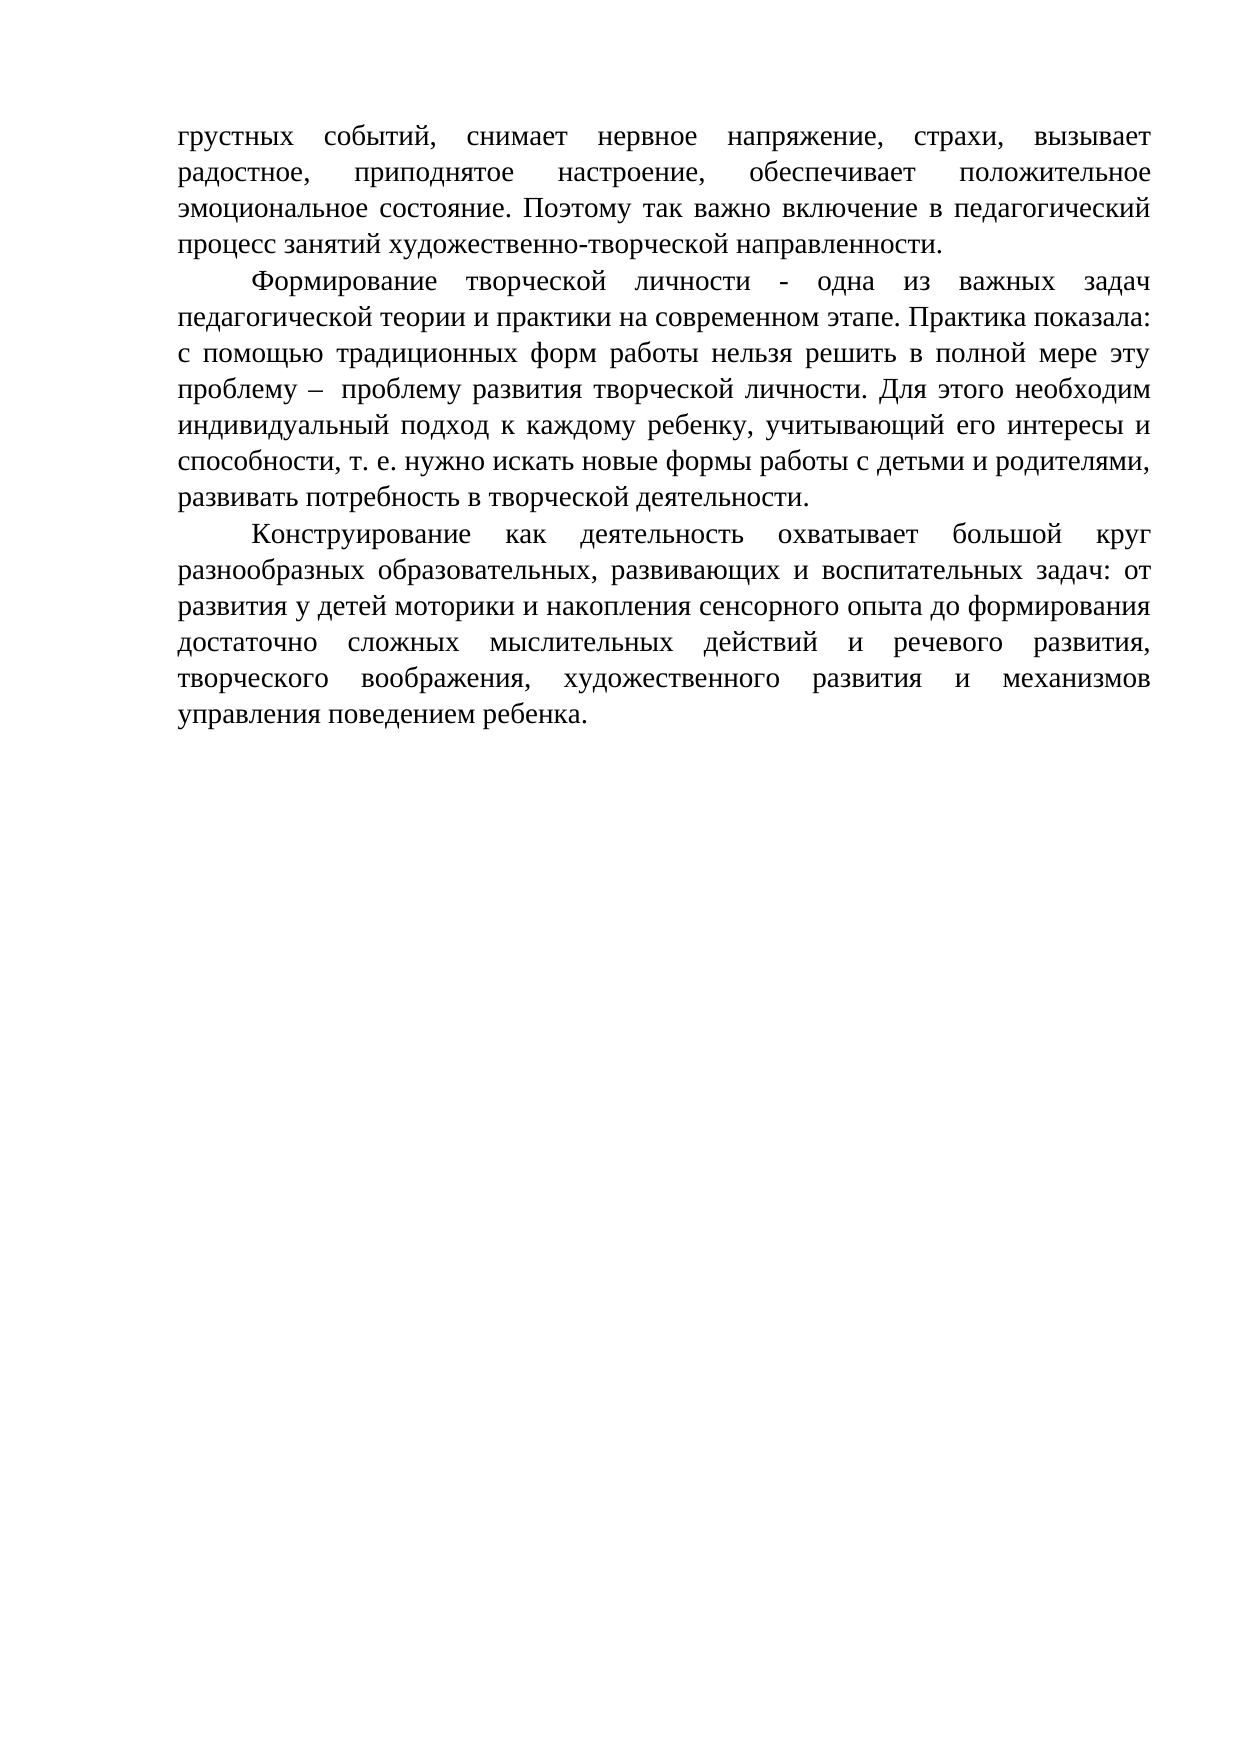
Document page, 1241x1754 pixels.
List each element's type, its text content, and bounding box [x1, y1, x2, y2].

text Формирование творческой личности - одна из важных задач педагогической теории и практики на современном этапе. Практика показала: с помощью традиционных форм работы нельзя решить в полной мере эту проблему – проблему развития творческой личности. Для этого необходим индивидуальный подход к каждому ребенку, учитывающий его интересы и способности, т. е. нужно искать новые формы работы с детьми и родителями, развивать потребность в творческой деятельности. [177, 263, 1152, 513]
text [177, 118, 1152, 260]
text Конструирование как деятельность охватывает большой круг разнообразных образовательных, развивающих и воспитательных задач: от развития у детей моторики и накопления сенсорного опыта до формирования достаточно сложных мыслительных действий и речевого развития, творческого воображения, художественного развития и механизмов управления поведением ребенка. [177, 516, 1152, 730]
